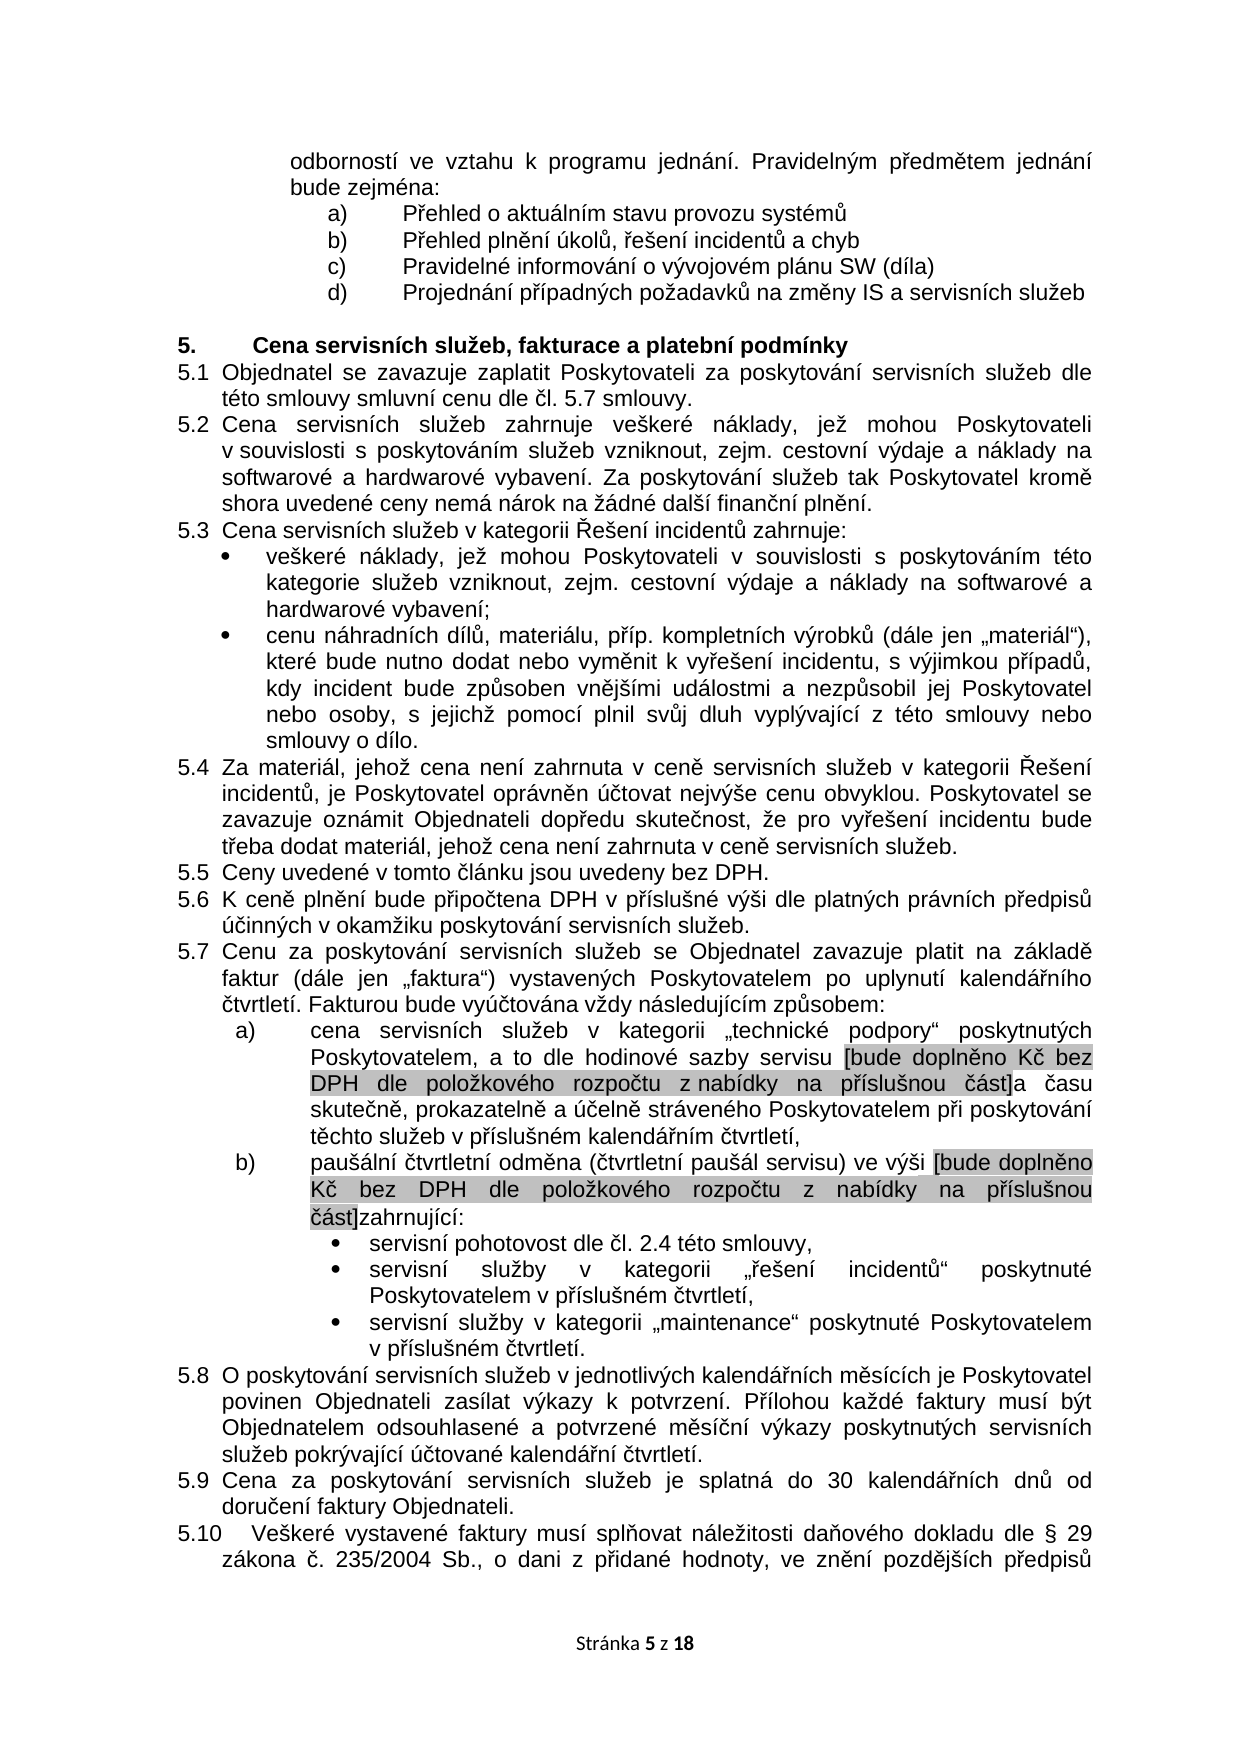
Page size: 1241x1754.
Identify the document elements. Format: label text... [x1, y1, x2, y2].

list Cena servisních služeb zahrnuje veškeré náklady, jež mohou Poskytovateli v souvislosti s poskytováním služeb vzniknout, zejm. cestovní výdaje a náklady na softwarové a hardwarové vybavení. Za poskytování služeb tak Poskytovatel kromě shora uvedené ceny nemá nárok na žádné další finanční plnění. [177, 411, 1093, 517]
list Přehled o aktuálním stavu provozu systémů [327, 200, 1093, 227]
list servisní služby v kategorii „řešení incidentů“ poskytnuté Poskytovatelem v příslušném čtvrtletí, [332, 1256, 1093, 1309]
list Ceny uvedené v tomto článku jsou uvedeny bez DPH. [177, 859, 1093, 886]
list veškeré náklady, jež mohou Poskytovateli v souvislosti s poskytováním této kategorie služeb vzniknout, zejm. cestovní výdaje a náklady na softwarové a hardwarové vybavení; [221, 543, 1093, 622]
list Přehled plnění úkolů, řešení incidentů a chyb [327, 227, 1093, 253]
list O poskytování servisních služeb v jednotlivých kalendářních měsících je Poskytovatel povinen Objednateli zasílat výkazy k potvrzení. Přílohou každé faktury musí být Objednatelem odsouhlasené a potvrzené měsíční výkazy poskytnutých servisních služeb pokrývající účtované kalendářní čtvrtletí. [177, 1362, 1093, 1467]
list Za materiál, jehož cena není zahrnuta v ceně servisních služeb v kategorii Řešení incidentů, je Poskytovatel oprávněn účtovat nejvýše cenu obvyklou. Poskytovatel se zavazuje oznámit Objednateli dopředu skutečnost, že pro vyřešení incidentu bude třeba dodat materiál, jehož cena není zahrnuta v ceně servisních služeb. [177, 754, 1093, 859]
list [177, 1520, 1093, 1572]
list Objednatel se zavazuje zaplatit Poskytovateli za poskytování servisních služeb dle této smlouvy smluvní cenu dle čl. 5.7 smlouvy. [177, 358, 1093, 411]
list cenu náhradních dílů, materiálu, příp. kompletních výrobků (dále jen „materiál“), které bude nutno dodat nebo vyměnit k vyřešení incidentu, s výjimkou případů, kdy incident bude způsoben vnějšími událostmi a nezpůsobil jej Poskytovatel nebo osoby, s jejichž pomocí plnil svůj dluh vyplývající z této smlouvy nebo smlouvy o dílo. [221, 622, 1093, 754]
list paušální čtvrtletní odměna (čtvrtletní paušál servisu) ve výši [bude doplněno Kč bez DPH dle položkového rozpočtu z nabídky na příslušnou část]zahrnující: [235, 1149, 1093, 1230]
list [252, 148, 1093, 200]
list cena servisních služeb v kategorii „technické podpory“ poskytnutých Poskytovatelem, a to dle hodinové sazby servisu [bude doplněno Kč bez DPH dle položkového rozpočtu z nabídky na příslušnou část]a času skutečně, prokazatelně a účelně stráveného Poskytovatelem při poskytování těchto služeb v příslušném kalendářním čtvrtletí, [235, 1017, 1093, 1149]
list Cena za poskytování servisních služeb je splatná do 30 kalendářních dnů od doručení faktury Objednateli. [177, 1467, 1093, 1520]
list Projednání případných požadavků na změny IS a servisních služeb [327, 279, 1093, 306]
list servisní pohotovost dle čl. 2.4 této smlouvy, [332, 1230, 1093, 1256]
list K ceně plnění bude připočtena DPH v příslušné výši dle platných právních předpisů účinných v okamžiku poskytování servisních služeb. [177, 886, 1093, 938]
list Cena servisních služeb v kategorii Řešení incidentů zahrnuje: [177, 517, 1093, 543]
list Cena servisních služeb, fakturace a platební podmínky [177, 332, 1093, 358]
list Pravidelné informování o vývojovém plánu SW (díla) [327, 253, 1093, 279]
list Cenu za poskytování servisních služeb se Objednatel zavazuje platit na základě faktur (dále jen „faktura“) vystavených Poskytovatelem po uplynutí kalendářního čtvrtletí. Fakturou bude vyúčtována vždy následujícím způsobem: [177, 938, 1093, 1017]
list servisní služby v kategorii „maintenance“ poskytnuté Poskytovatelem v příslušném čtvrtletí. [332, 1309, 1093, 1362]
